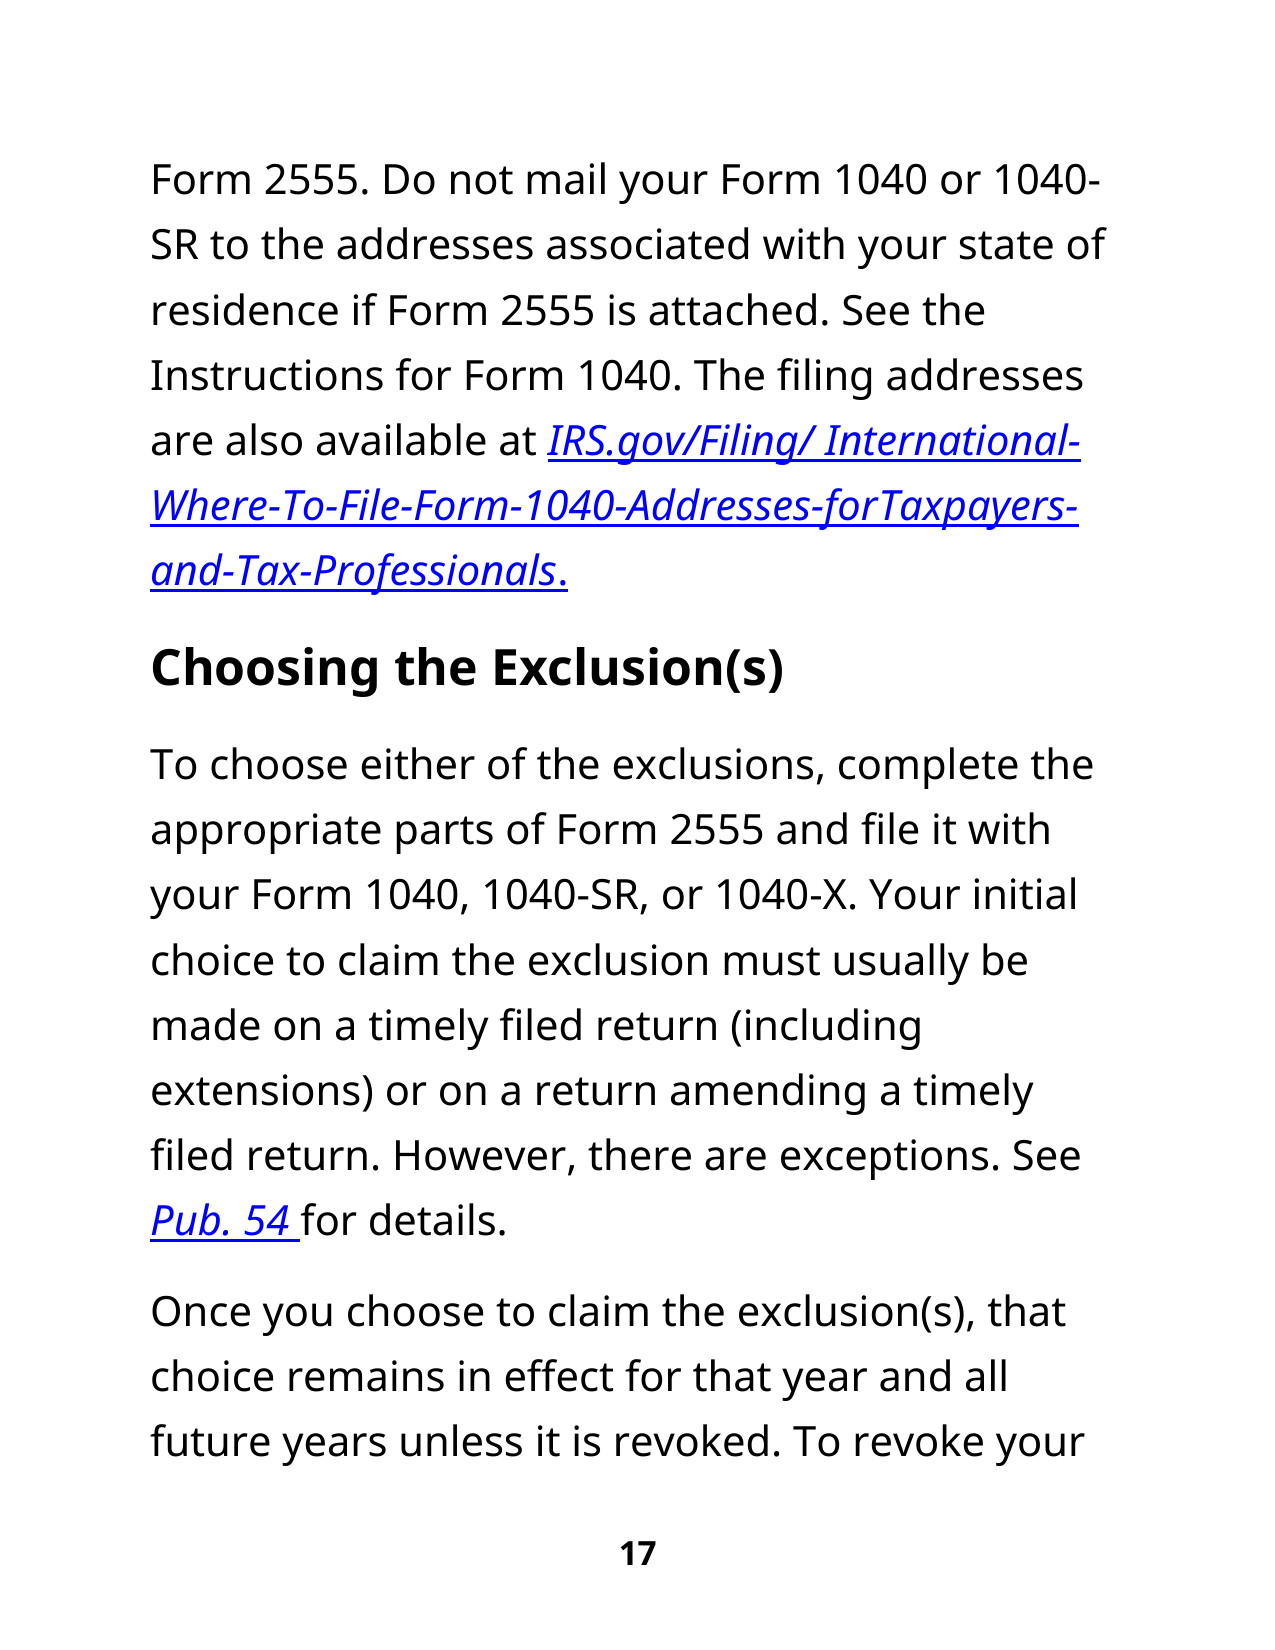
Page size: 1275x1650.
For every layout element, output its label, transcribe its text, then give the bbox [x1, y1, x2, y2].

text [150, 150, 1125, 598]
subtitle Choosing the Exclusion(s) [150, 631, 1125, 699]
text To choose either of the exclusions, complete the appropriate parts of Form 2555 and file it with your Form 1040, 1040-SR, or 1040-X. Your initial choice to claim the exclusion must usually be made on a timely filed return (including extensions) or on a return amending a timely filed return. However, there are exceptions. See Pub. 54 for details. [150, 735, 1125, 1248]
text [150, 1281, 1125, 1469]
